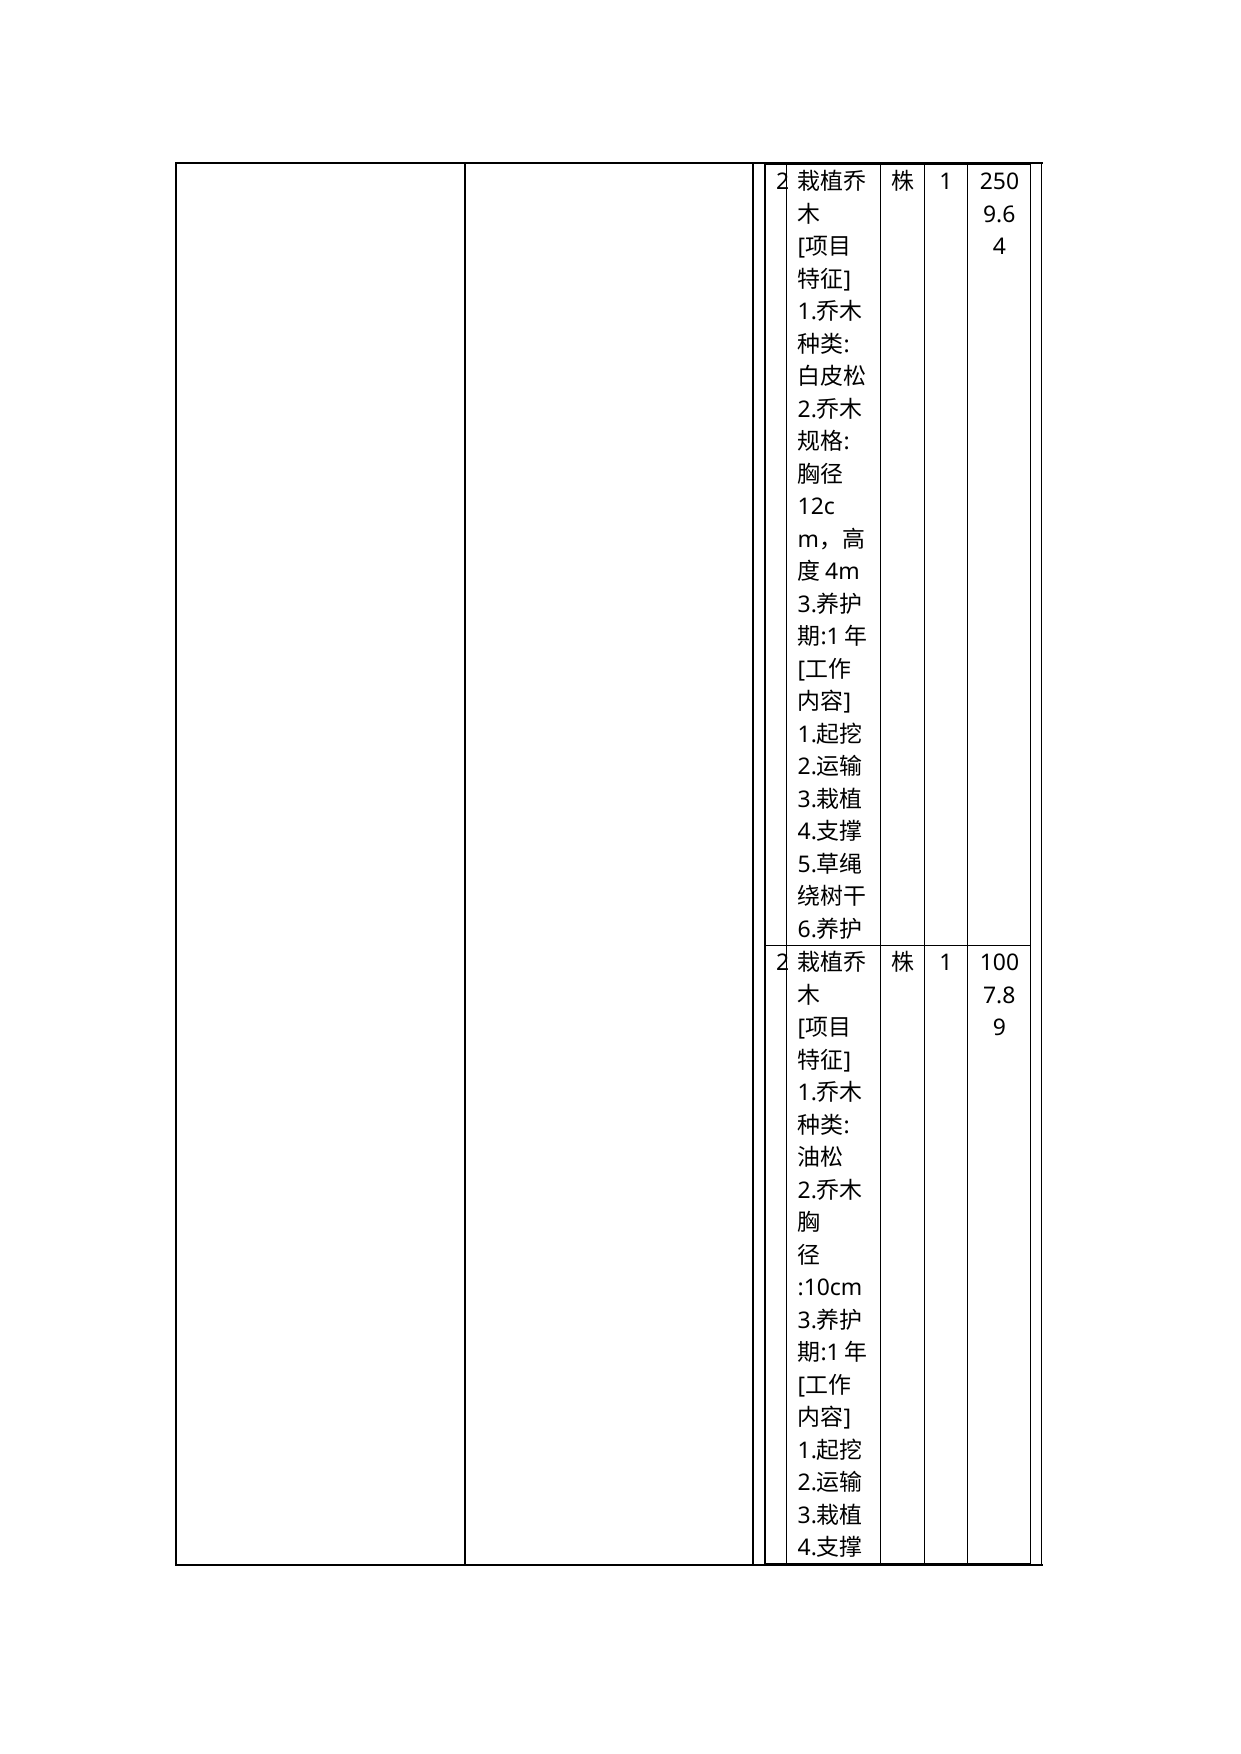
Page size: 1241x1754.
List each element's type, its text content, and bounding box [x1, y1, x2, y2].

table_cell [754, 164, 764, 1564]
table_cell [177, 164, 464, 1564]
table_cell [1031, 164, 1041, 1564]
table_cell 1 [466, 164, 752, 1564]
